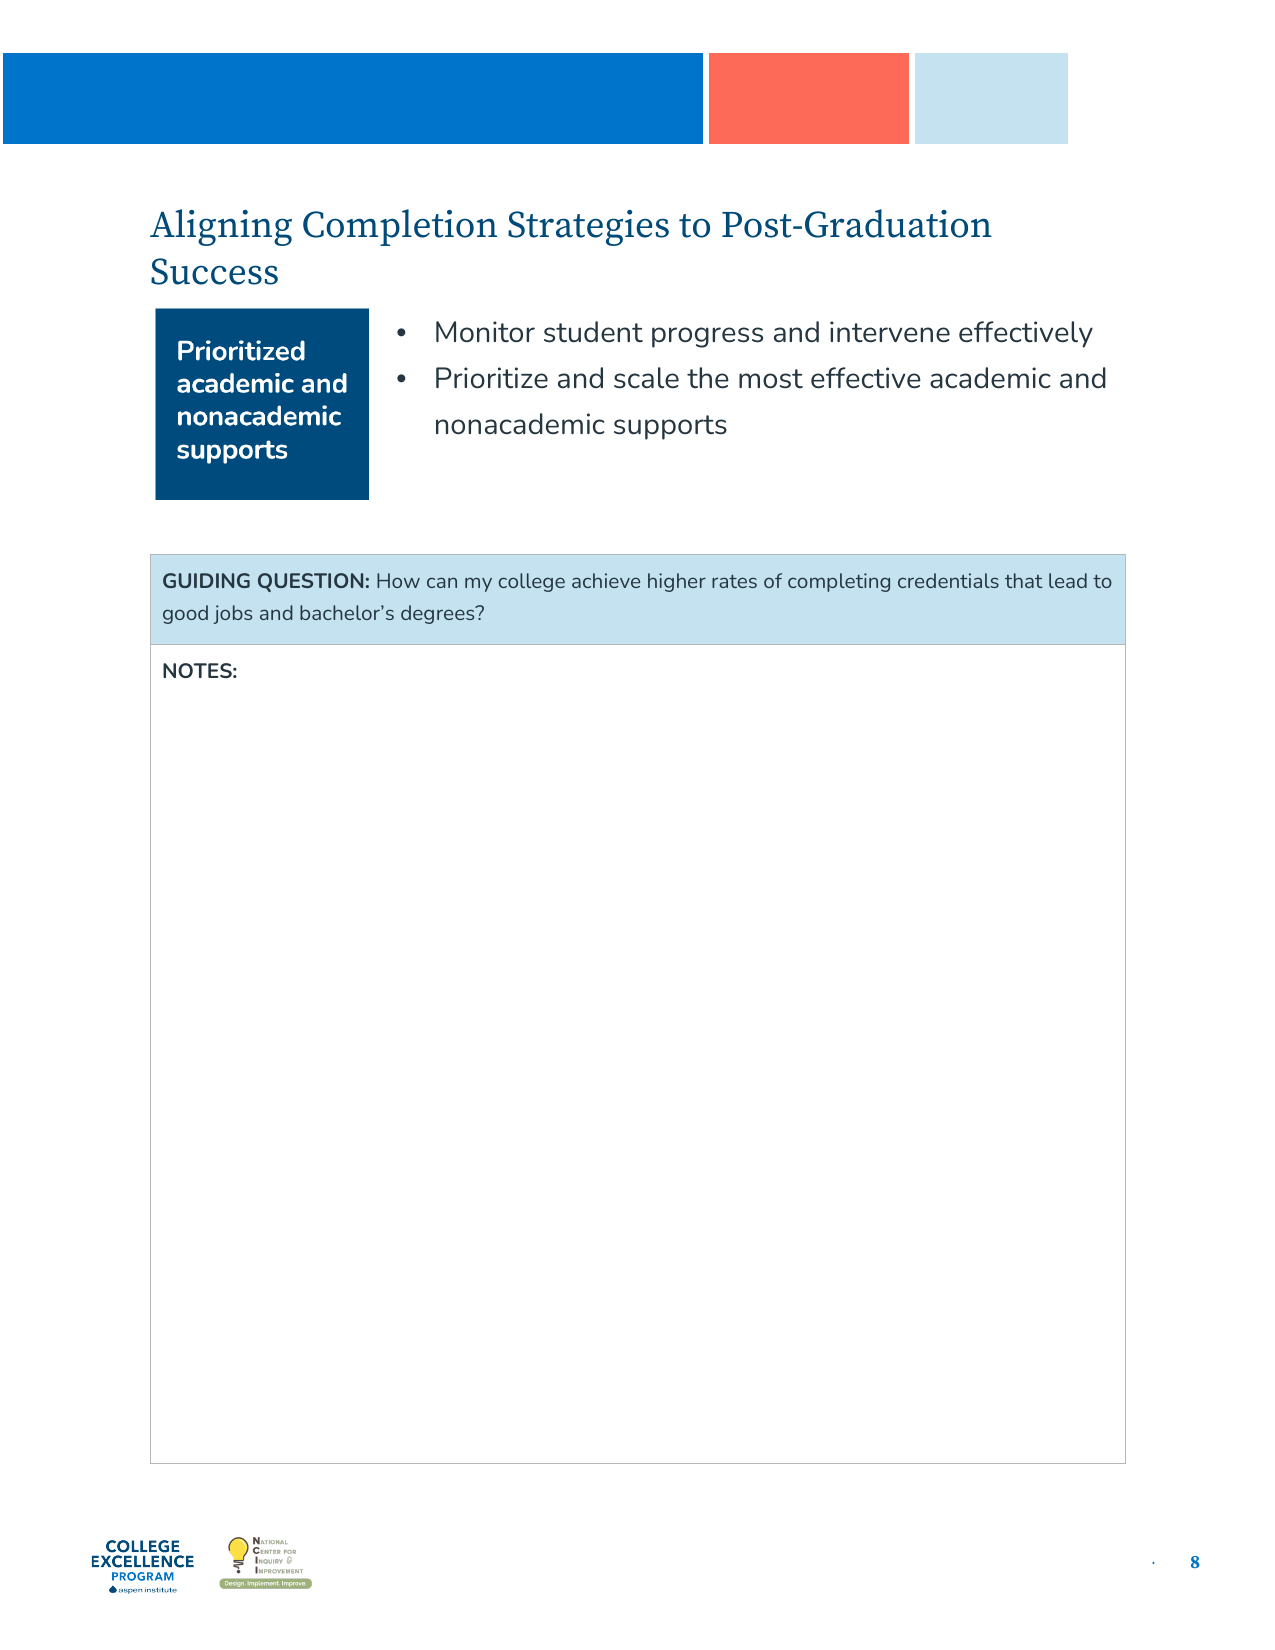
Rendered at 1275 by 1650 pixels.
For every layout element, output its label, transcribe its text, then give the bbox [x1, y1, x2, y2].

picture [217, 1534, 314, 1591]
picture [91, 1540, 194, 1595]
picture [150, 303, 375, 504]
subtitle Aligning Completion Strategies to Post-Graduation Success [150, 203, 1125, 297]
table_cell NOTES: [151, 645, 1125, 1463]
table_header GUIDING QUESTION: How can my college achieve higher rates of completing credentials that lead to good jobs and bachelor’s degrees? [151, 555, 1125, 644]
